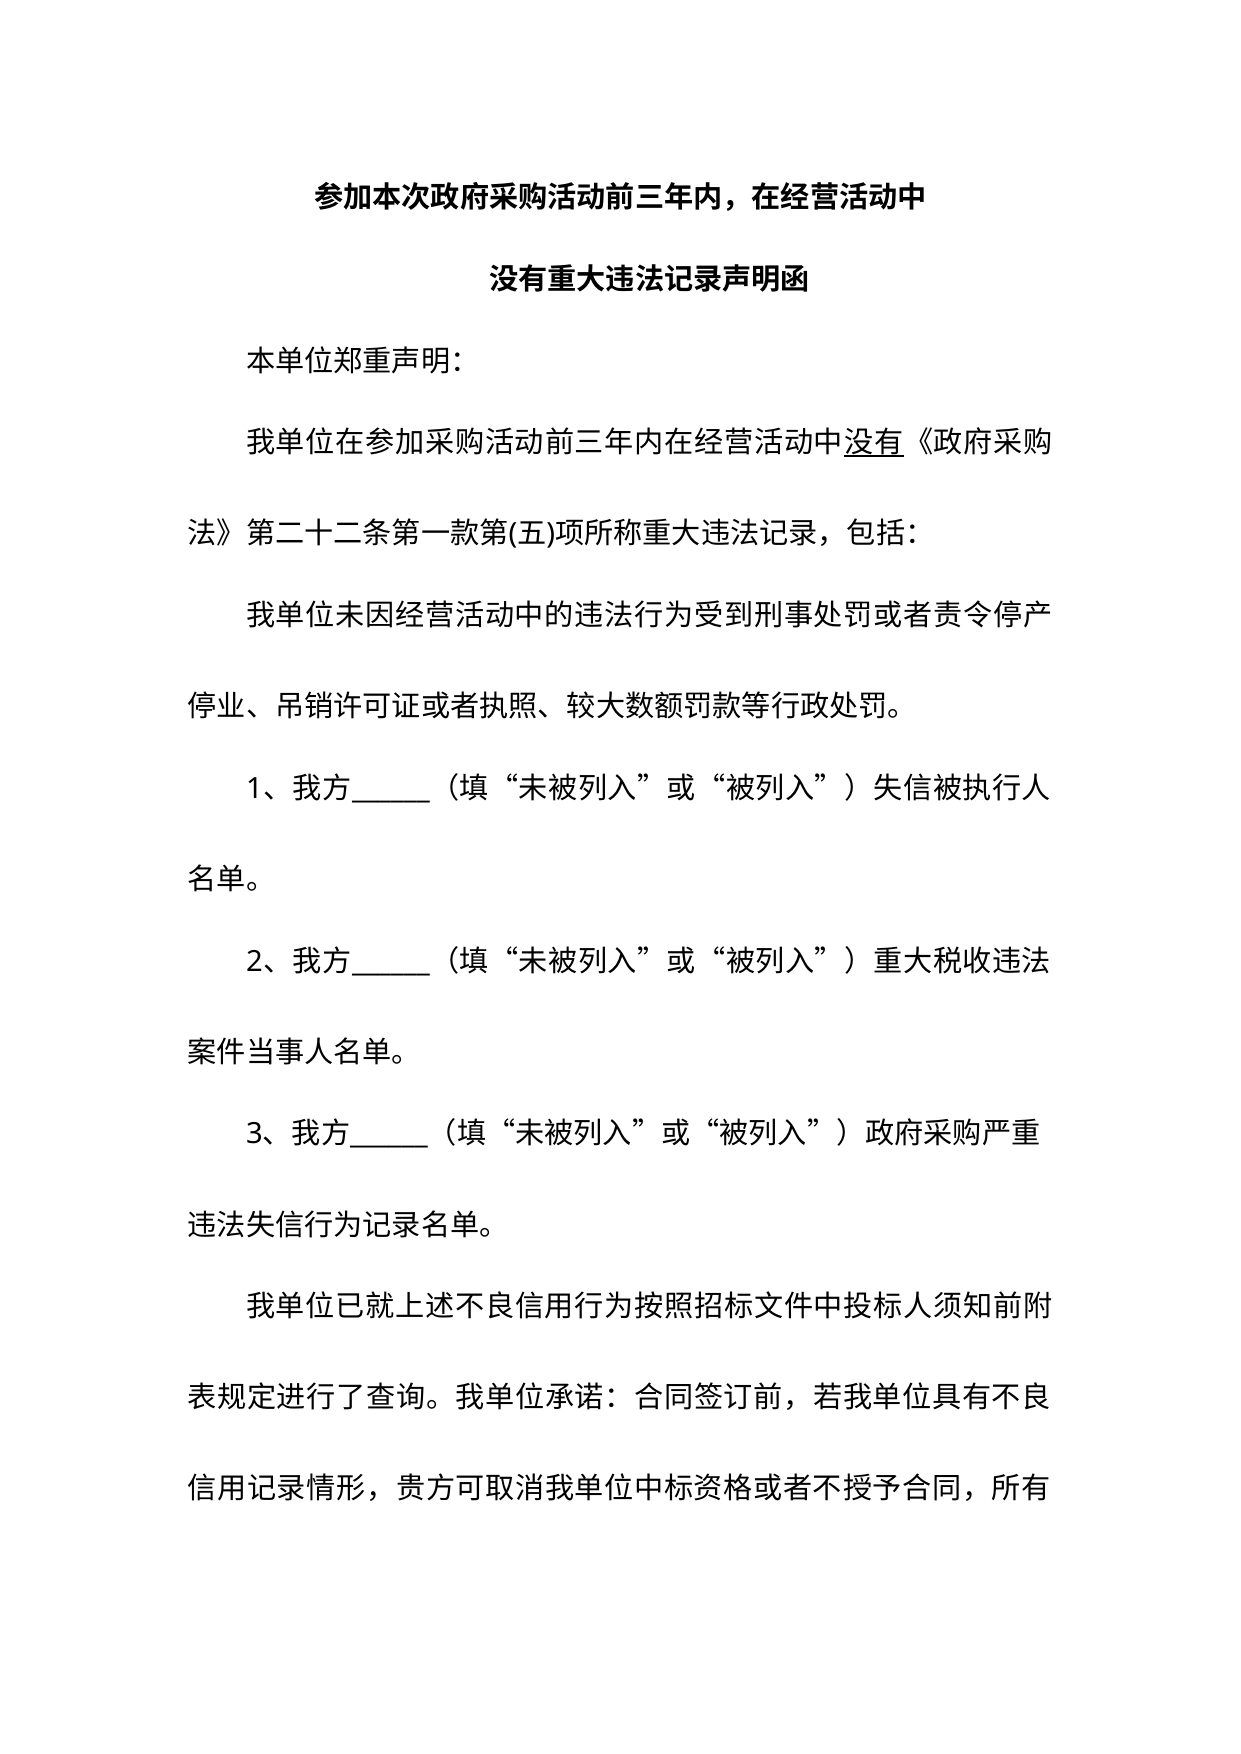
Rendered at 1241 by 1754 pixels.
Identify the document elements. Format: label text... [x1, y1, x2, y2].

text 我单位在参加采购活动前三年内在经营活动中没有《政府采购法》第二十二条第一款第(五)项所称重大违法记录，包括： [187, 408, 1053, 563]
text 参加本次政府采购活动前三年内，在经营活动中 [187, 162, 1053, 227]
text 2、我方______（填“未被列入”或“被列入”）重大税收违法案件当事人名单。 [187, 926, 1053, 1082]
text 本单位郑重声明： [187, 326, 1053, 391]
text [187, 1272, 1053, 1518]
text 3、我方______（填“未被列入”或“被列入”）政府采购严重违法失信行为记录名单。 [187, 1099, 1053, 1255]
text 我单位未因经营活动中的违法行为受到刑事处罚或者责令停产停业、吊销许可证或者执照、较大数额罚款等行政处罚。 [187, 580, 1053, 736]
text 1、我方______（填“未被列入”或“被列入”）失信被执行人名单。 [187, 753, 1053, 909]
text 没有重大违法记录声明函 [187, 244, 1053, 309]
